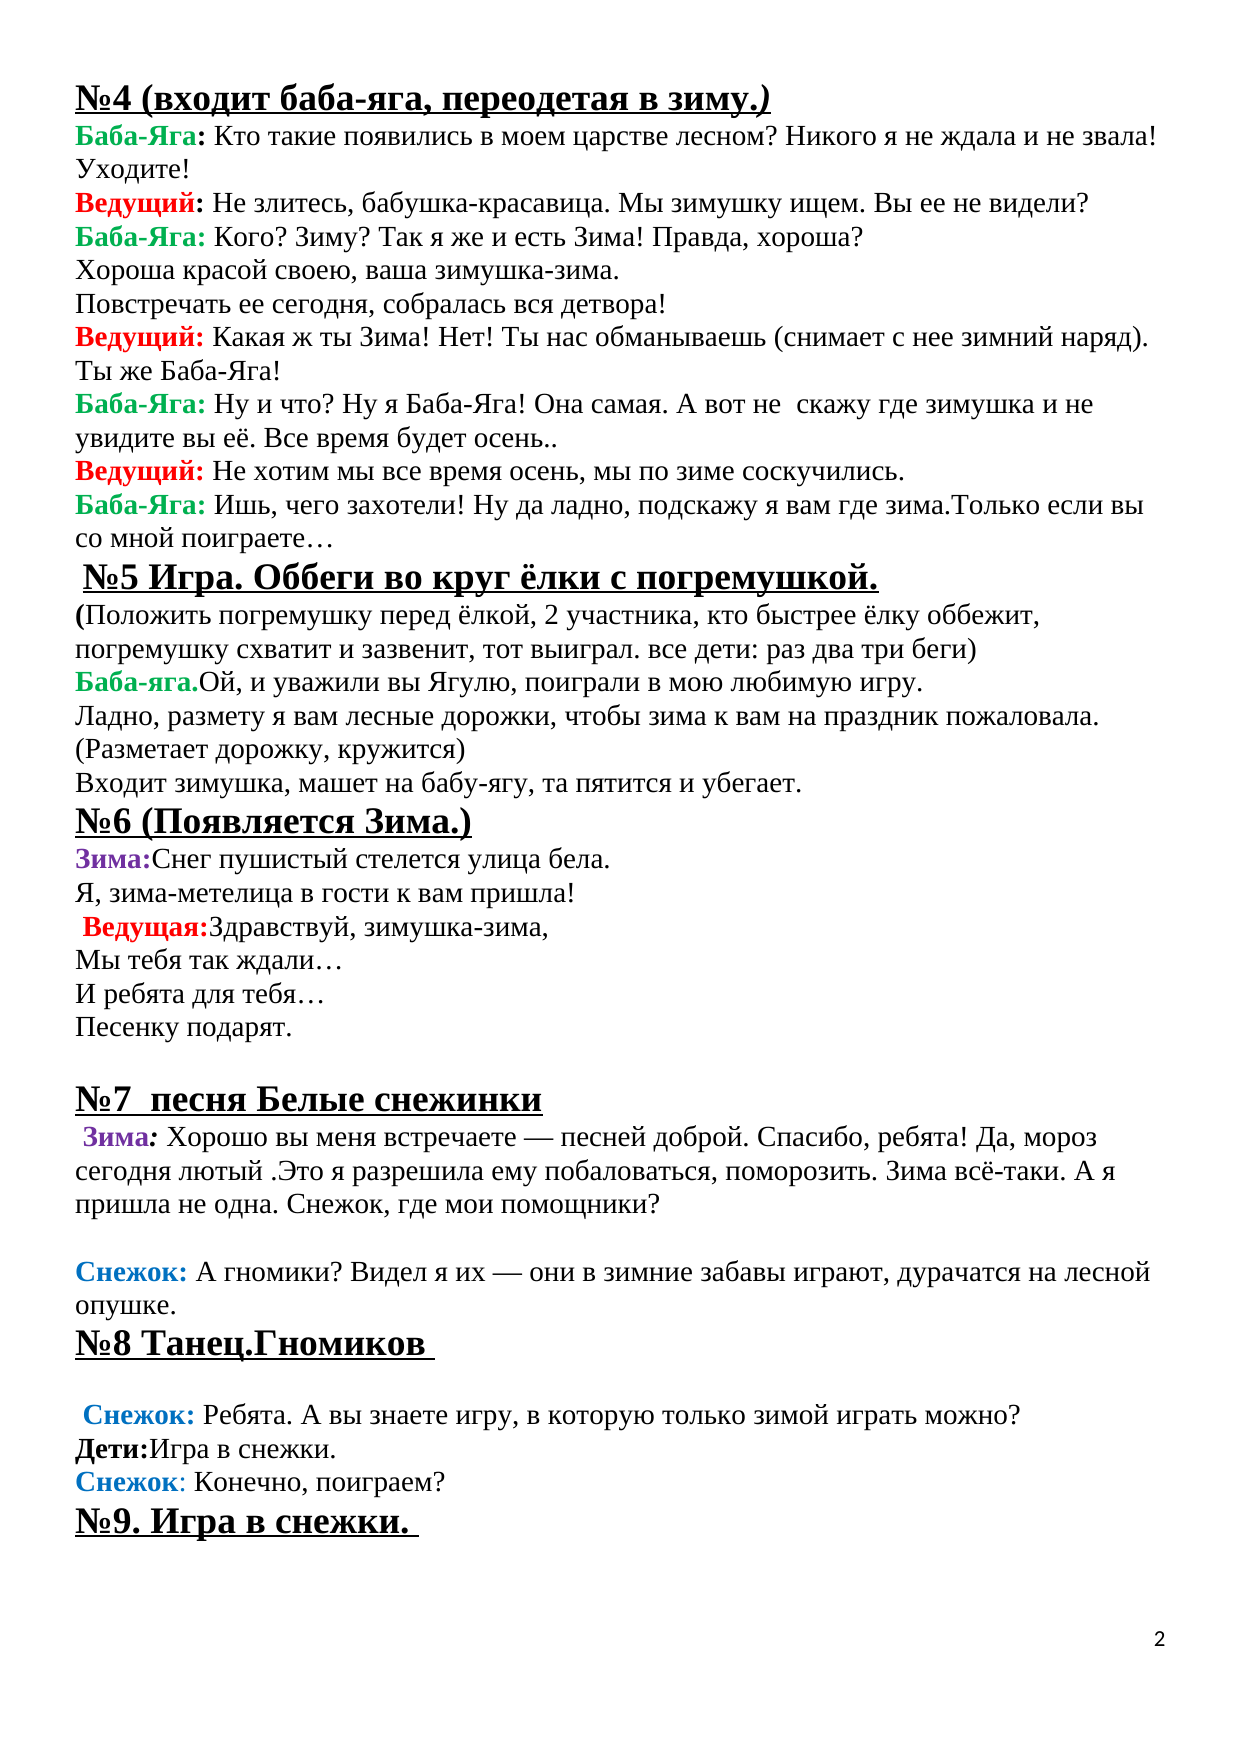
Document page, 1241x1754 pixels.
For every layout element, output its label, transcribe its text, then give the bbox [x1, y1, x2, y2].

text (Разметает дорожку, кружится) [75, 731, 1165, 765]
text Ведущая:Здравствуй, зимушка-зима, Мы тебя так ждали… [75, 909, 1165, 976]
text Снежок: Конечно, поиграем? [75, 1464, 1165, 1498]
text Ладно, размету я вам лесные дорожки, чтобы зима к вам на праздник пожаловала. [75, 698, 1165, 731]
text Зима:Снег пушистый стелется улица бела. [75, 842, 1165, 875]
text №6 (Появляется Зима.) [75, 798, 1165, 842]
text №7 песня Белые снежинки [75, 1076, 1165, 1119]
text Баба-Яга: Ну и что? Ну я Баба-Яга! Она самая. А вот не скажу где зимушка и не увидите вы её. Все время будет осень.. [75, 386, 1165, 453]
text Я, зима-метелица в гости к вам пришла! [75, 875, 1165, 909]
text Снежок: Ребята. А вы знаете игру, в которую только зимой играть можно? [75, 1397, 1165, 1431]
text Зима: Хорошо вы меня встречаете — песней доброй. Спасибо, ребята! Да, мороз сегодня лютый .Это я разрешила ему побаловаться, поморозить. Зима всё-таки. А я пришла не одна. Снежок, где мои помощники? [75, 1119, 1165, 1220]
text Баба-яга.Ой, и уважили вы Ягулю, поиграли в мою любимую игру. [75, 664, 1165, 698]
text Песенку подарят. [75, 1009, 1165, 1043]
text №4 (входит баба-яга, переодетая в зиму.) [75, 75, 1165, 118]
text Ведущий: Не хотим мы все время осень, мы по зиме соскучились. [75, 453, 1165, 487]
text Ведущий: Какая ж ты Зима! Нет! Ты нас обманываешь (снимает с нее зимний наряд). Ты же Баба-Яга! [75, 319, 1165, 386]
text №8 Танец.Гномиков [75, 1321, 1165, 1364]
text Ведущий: Не злитесь, бабушка-красавица. Мы зимушку ищем. Вы ее не видели? [75, 185, 1165, 219]
text И ребята для тебя… [75, 976, 1165, 1009]
text Баба-Яга: Ишь, чего захотели! Ну да ладно, подскажу я вам где зима.Только если вы со мной поиграете… [75, 487, 1165, 554]
text (Положить погремушку перед ёлкой, 2 участника, кто быстрее ёлку оббежит, погремушку схватит и зазвенит, тот выиграл. все дети: раз два три беги) [75, 597, 1165, 664]
text №9. Игра в снежки. [75, 1498, 1165, 1541]
text Входит зимушка, машет на бабу-ягу, та пятится и убегает. [75, 765, 1165, 798]
text Дети:Игра в снежки. [75, 1431, 1165, 1464]
text Баба-Яга: Кого? Зиму? Так я же и есть Зима! Правда, хороша? [75, 219, 1165, 252]
text Снежок: А гномики? Видел я их — они в зимние забавы играют, дурачатся на лесной опушке. [75, 1254, 1165, 1321]
text Повстречать ее сегодня, собралась вся детвора! [75, 286, 1165, 319]
text Баба-Яга: Кто такие появились в моем царстве лесном? Никого я не ждала и не звала! Уходите! [75, 118, 1165, 185]
text Хороша красой своею, ваша зимушка-зима. [75, 252, 1165, 286]
text №5 Игра. Оббеги во круг ёлки с погремушкой. [75, 554, 1165, 597]
